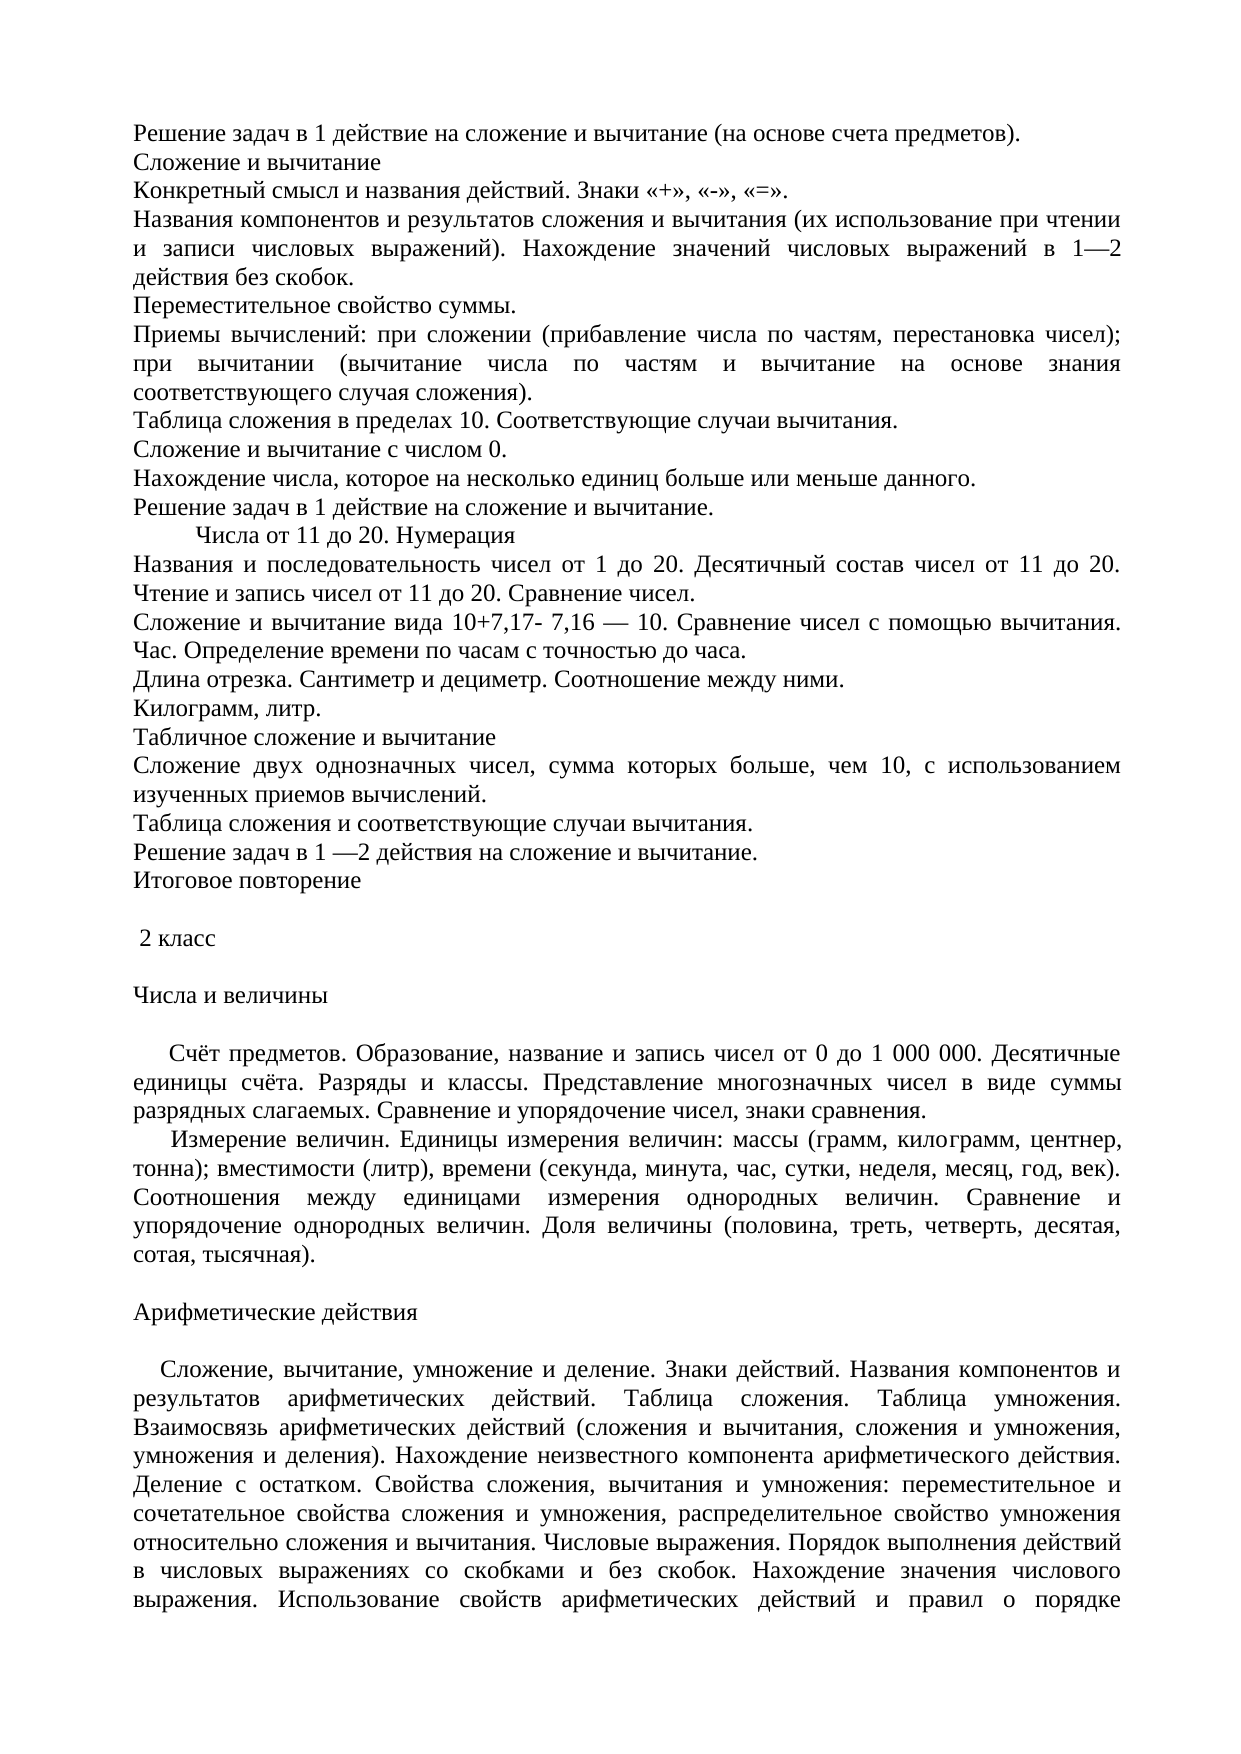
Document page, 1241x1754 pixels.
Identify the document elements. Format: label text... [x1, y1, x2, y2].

text Решение задач в 1 —2 действия на сложение и вычитание. [133, 837, 1122, 866]
text Переместительное свойство суммы. [133, 291, 1122, 319]
text Табличное сложение и вычитание [133, 722, 1122, 751]
text Сложение и вычитание [133, 147, 1122, 176]
text Итоговое повторение [133, 866, 1122, 894]
text Числа и величины [133, 981, 1122, 1009]
text Названия и последовательность чисел от 1 до 20. Десятичный состав чисел от 11 до 20. Чтение и запись чисел от 11 до 20. Сравнение чисел. [133, 549, 1122, 607]
text Решение задач в 1 действие на сложение и вычитание (на основе счета предметов). [133, 118, 1122, 147]
text Числа от 11 до 20. Нумерация [133, 521, 1122, 549]
text Сложение и вычитание с числом 0. [133, 434, 1122, 463]
text Решение задач в 1 действие на сложение и вычитание. [133, 492, 1122, 521]
text Сложение двух однозначных чисел, сумма которых больше, чем 10, с использованием изученных приемов вычислений. [133, 751, 1122, 808]
text Таблица сложения в пределах 10. Соответствующие случаи вычитания. [133, 406, 1122, 434]
text Килограмм, литр. [133, 693, 1122, 722]
text Арифметические действия [133, 1297, 1122, 1326]
text Таблица сложения и соответствующие случаи вычитания. [133, 808, 1122, 837]
text Длина отрезка. Сантиметр и дециметр. Соотношение между ними. [133, 664, 1122, 693]
text Счёт предметов. Образование, название и запись чисел от 0 до 1 000 000. Десятичные единицы счёта. Разряды и классы. Представление многозначных чисел в виде суммы разрядных слагаемых. Сравнение и упорядочение чисел, знаки сравнения. [133, 1038, 1122, 1124]
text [133, 1354, 1122, 1613]
text Сложение и вычитание вида 10+7,17- 7,16 — 10. Сравнение чисел с помощью вычитания. Час. Определение времени по часам с точностью до часа. [133, 607, 1122, 664]
text 2 класс [133, 923, 1122, 952]
text Нахождение числа, которое на несколько единиц больше или меньше данного. [133, 463, 1122, 492]
text Измерение величин. Единицы измерения величин: массы (грамм, килограмм, центнер, тонна); вместимости (литр), времени (секунда, минута, час, сутки, неделя, месяц, год, век). Соотношения между единицами измерения однородных величин. Сравнение и упорядочение однородных величин. Доля величины (половина, треть, четверть, десятая, сотая, тысячная). [133, 1124, 1122, 1268]
text Названия компонентов и результатов сложения и вычитания (их использование при чтении и записи числовых выражений). Нахождение значений числовых выражений в 1—2 действия без скобок. [133, 204, 1122, 291]
text Конкретный смысл и названия действий. Знаки «+», «-», «=». [133, 176, 1122, 204]
text Приемы вычислений: при сложении (прибавление числа по частям, перестановка чисел); при вычитании (вычитание числа по частям и вычитание на основе знания соответствующего случая сложения). [133, 319, 1122, 406]
